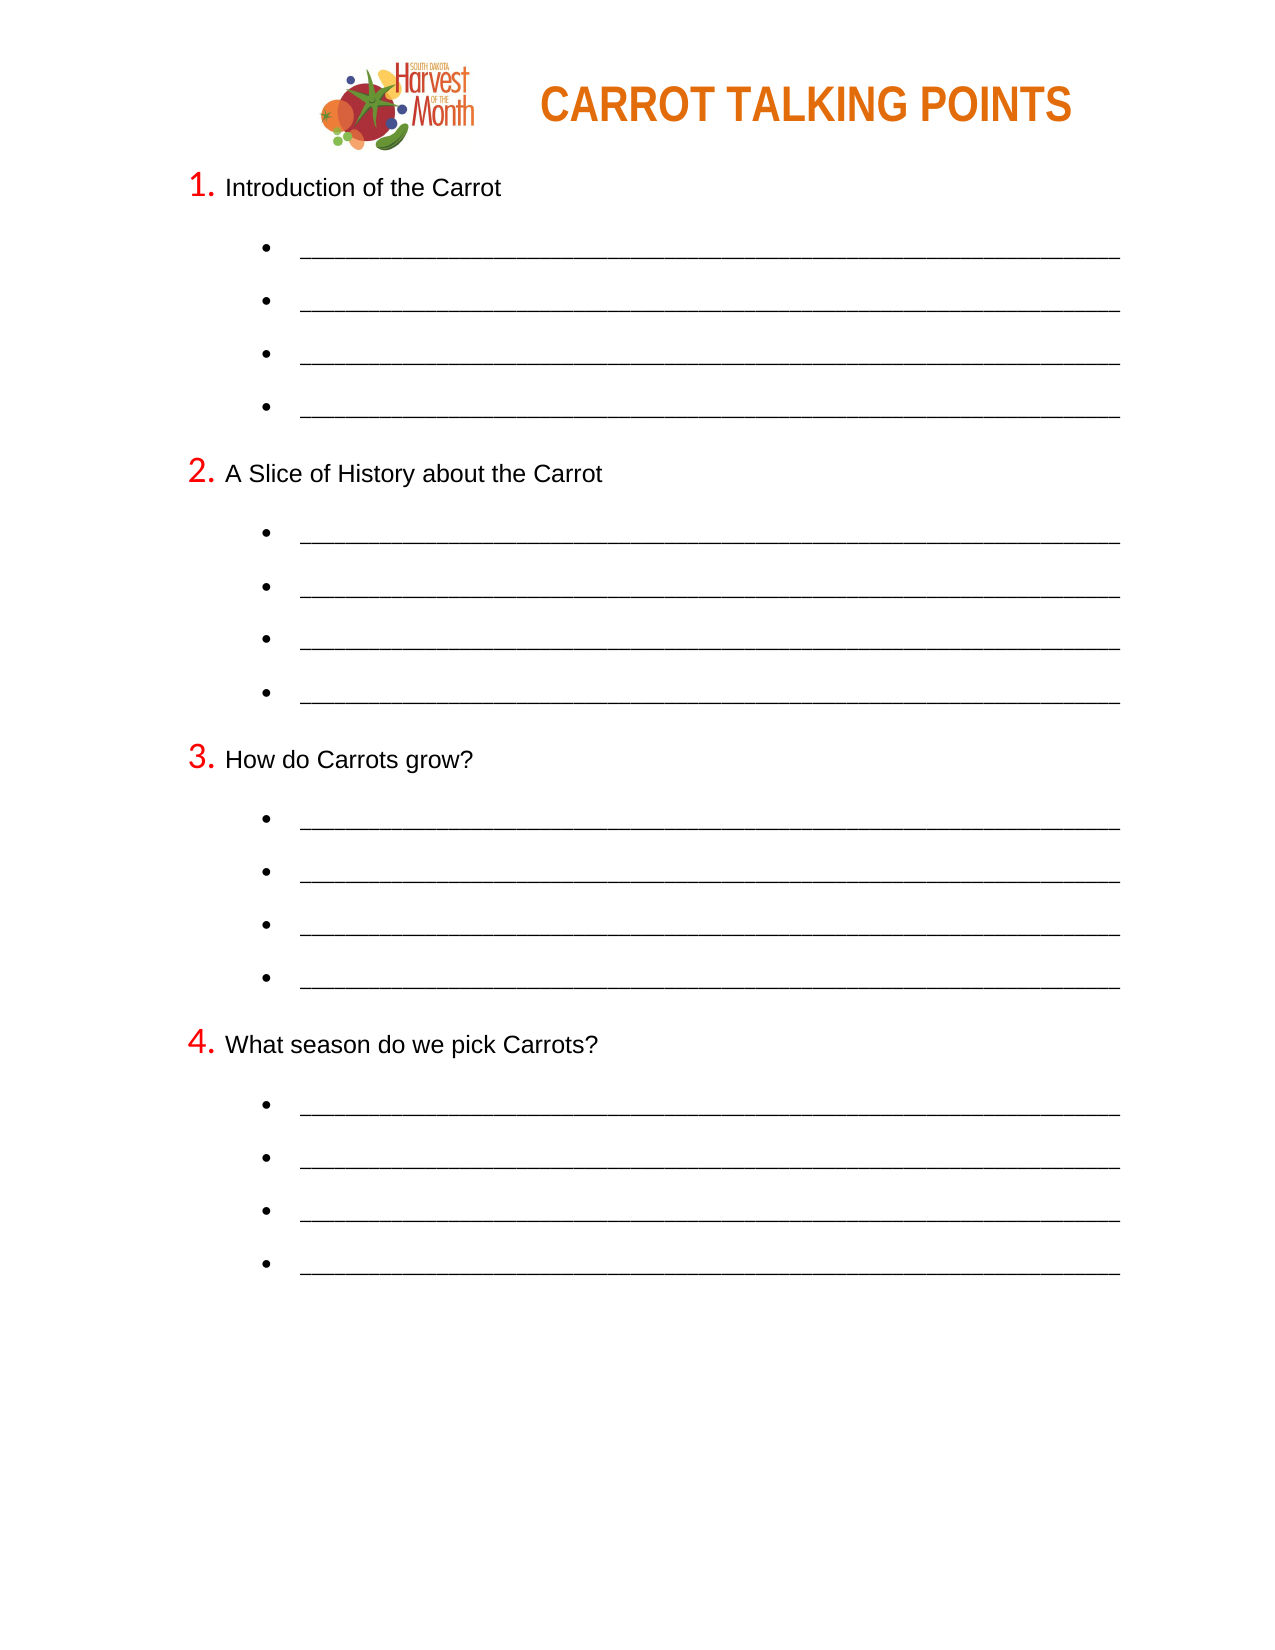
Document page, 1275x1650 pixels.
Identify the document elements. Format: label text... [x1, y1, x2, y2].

picture [317, 55, 474, 153]
list ________________________________________________________________________ [262, 626, 1125, 654]
list ________________________________________________________________________ [262, 287, 1125, 315]
list What season do we pick Carrots? [187, 1017, 1125, 1063]
list Introduction of the Carrot [187, 160, 1125, 206]
list ________________________________________________________________________ [262, 1091, 1125, 1119]
list ________________________________________________________________________ [262, 964, 1125, 992]
list How do Carrots grow? [187, 732, 1125, 777]
list ________________________________________________________________________ [262, 805, 1125, 833]
list ________________________________________________________________________ [262, 340, 1125, 368]
list ________________________________________________________________________ [262, 858, 1125, 886]
list ________________________________________________________________________ [262, 911, 1125, 939]
list ________________________________________________________________________ [262, 519, 1125, 548]
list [262, 1250, 1125, 1278]
list ________________________________________________________________________ [262, 679, 1125, 707]
list A Slice of History about the Carrot [187, 446, 1125, 492]
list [262, 1144, 1125, 1172]
list ________________________________________________________________________ [262, 234, 1125, 262]
list ________________________________________________________________________ [262, 573, 1125, 601]
list ________________________________________________________________________ [262, 393, 1125, 421]
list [262, 1197, 1125, 1225]
